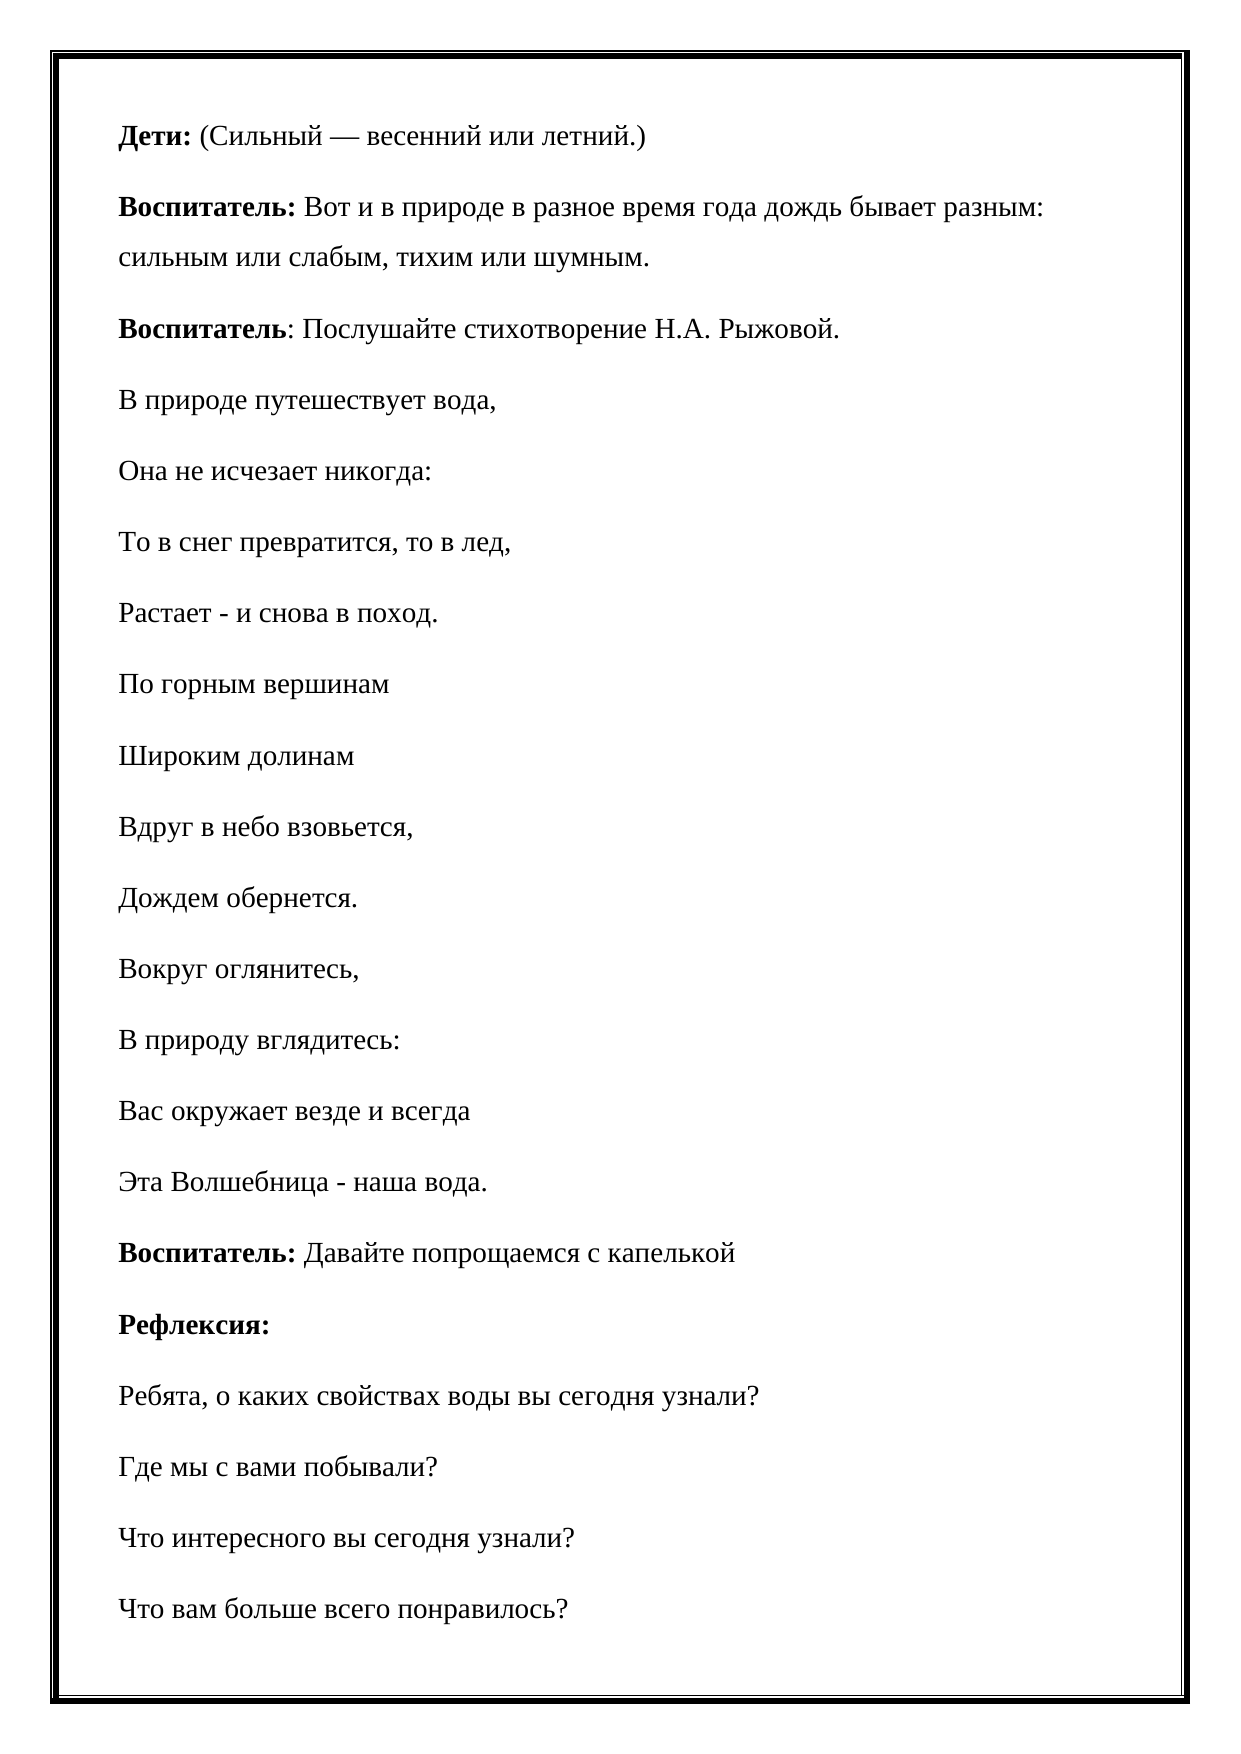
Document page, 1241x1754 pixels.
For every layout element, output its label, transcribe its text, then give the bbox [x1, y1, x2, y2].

text Где мы с вами побывали? [118, 1449, 1122, 1483]
text Дождем обернется. [118, 880, 1122, 913]
text В природу вглядитесь: [118, 1022, 1122, 1056]
text Ребята, о каких свойствах воды вы сегодня узнали? [118, 1378, 1122, 1411]
text Что вам больше всего понравилось? [118, 1591, 1122, 1625]
text Вокруг оглянитесь, [118, 951, 1122, 984]
text Что интересного вы сегодня узнали? [118, 1520, 1122, 1554]
text То в снег превратится, то в лед, [118, 524, 1122, 558]
text Вдруг в небо взовьется, [118, 809, 1122, 842]
text Вас окружает везде и всегда [118, 1093, 1122, 1127]
text Воспитатель: Давайте попрощаемся с капелькой [118, 1236, 1122, 1269]
text Рефлексия: [118, 1307, 1122, 1340]
text Воспитатель: Вот и в природе в разное время года дождь бывает разным: сильным или слабым, тихим или шумным. [118, 189, 1122, 273]
text Воспитатель: Послушайте стихотворение Н.А. Рыжовой. [118, 311, 1122, 344]
text Она не исчезает никогда: [118, 453, 1122, 487]
text Растает - и снова в поход. [118, 595, 1122, 629]
text Эта Волшебница - наша вода. [118, 1164, 1122, 1198]
text Широким долинам [118, 738, 1122, 771]
text Дети: (Сильный — весенний или летний.) [118, 118, 1122, 152]
text В природе путешествует вода, [118, 382, 1122, 415]
text По горным вершинам [118, 666, 1122, 700]
